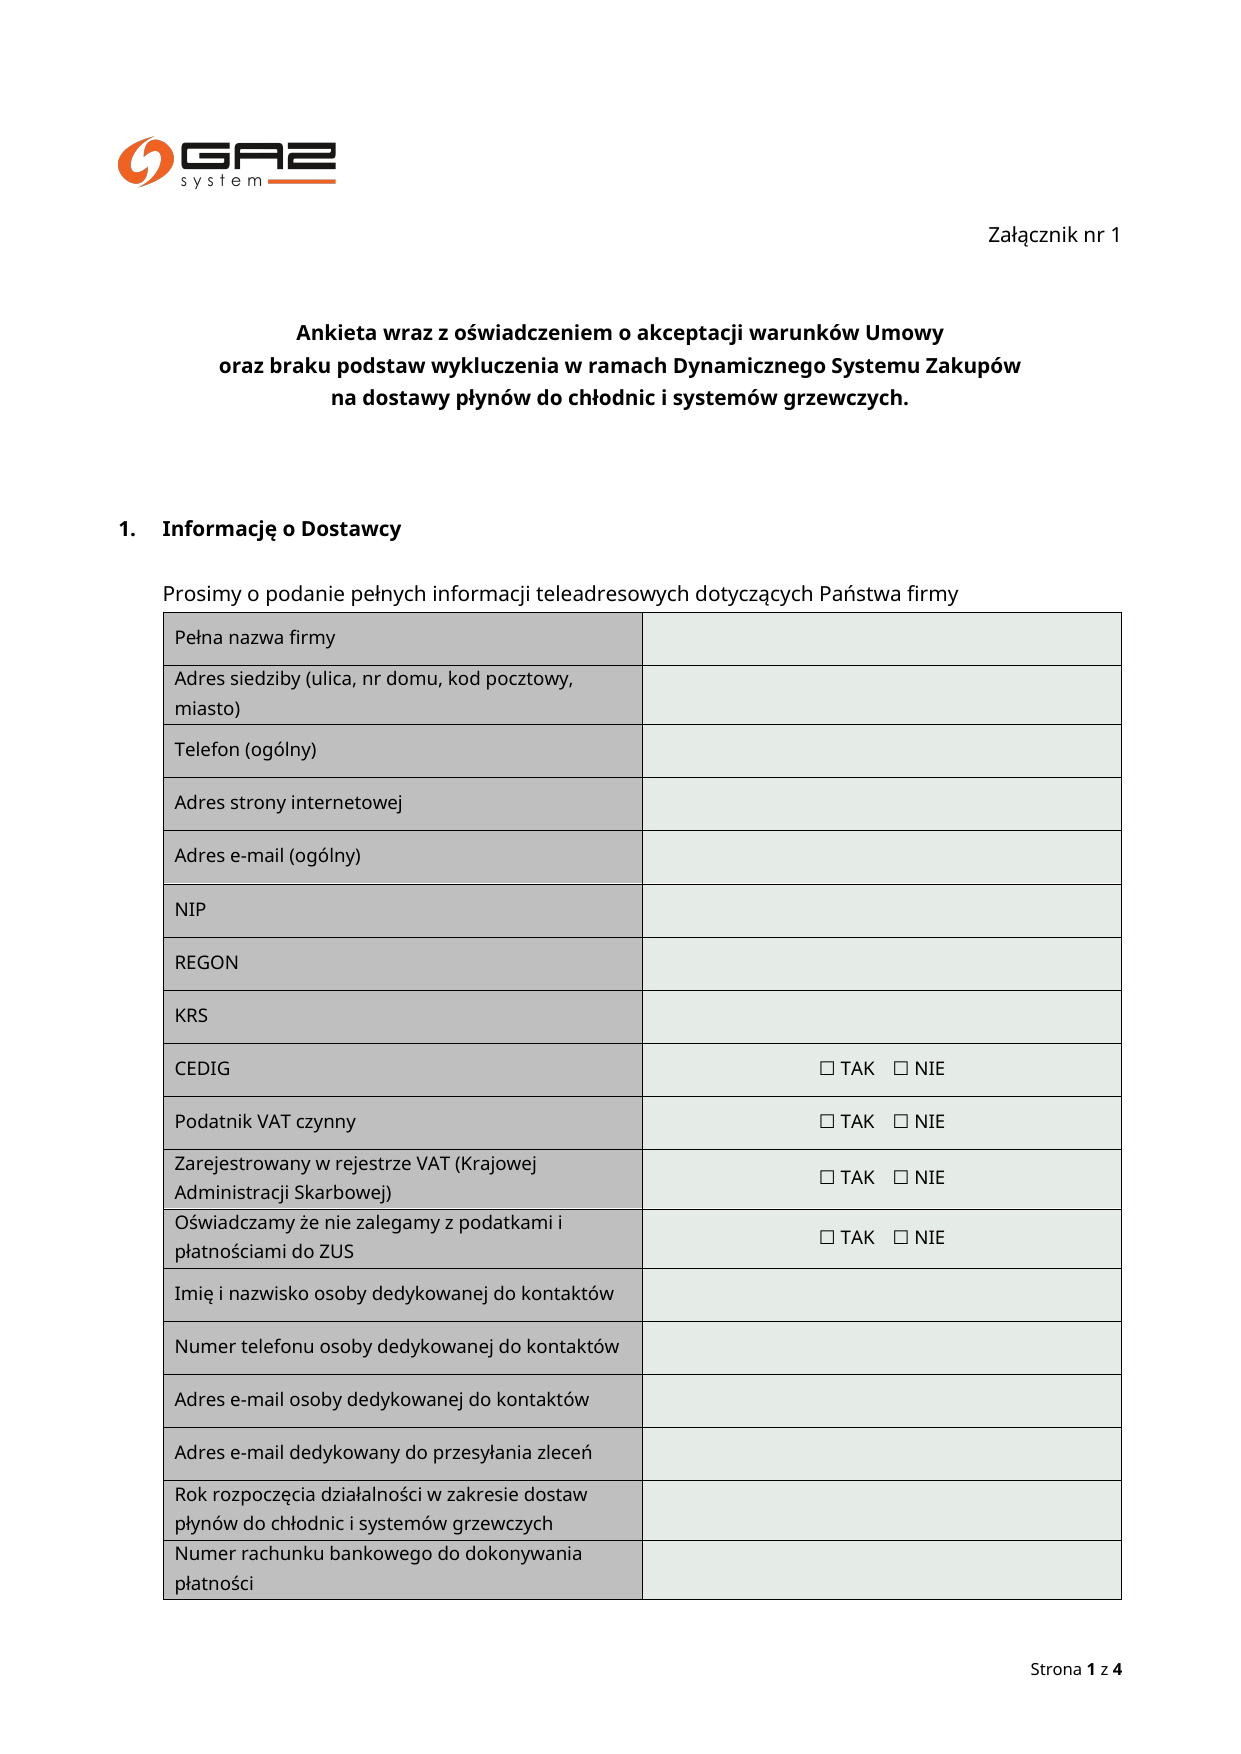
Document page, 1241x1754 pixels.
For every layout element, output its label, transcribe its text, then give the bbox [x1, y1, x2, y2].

table_cell [643, 938, 1121, 990]
table_cell [643, 725, 1121, 777]
picture [118, 136, 336, 189]
table_cell KRS [164, 991, 642, 1043]
table_cell Adres e-mail (ogólny) [164, 831, 642, 883]
table_cell Rok rozpoczęcia działalności w zakresie dostaw płynów do chłodnic i systemów grzewczych [164, 1481, 642, 1540]
table_cell Imię i nazwisko osoby dedykowanej do kontaktów [164, 1269, 642, 1321]
list Informację o Dostawcy [118, 514, 1122, 542]
table_cell Adres siedziby (ulica, nr domu, kod pocztowy, miasto) [164, 666, 642, 724]
table_cell [643, 778, 1121, 830]
text na dostawy płynów do chłodnic i systemów grzewczych. [118, 383, 1122, 412]
table_cell [643, 885, 1121, 937]
table_cell REGON [164, 938, 642, 990]
table_cell Adres e-mail dedykowany do przesyłania zleceń [164, 1428, 642, 1480]
table_cell CEDIG [164, 1044, 642, 1096]
table_header [643, 613, 1121, 665]
table_cell TAK NIE [643, 1044, 1121, 1096]
table_cell [643, 1428, 1121, 1480]
table_cell [643, 1375, 1121, 1427]
table_cell [643, 1481, 1121, 1540]
table_cell NIP [164, 885, 642, 937]
table_cell Zarejestrowany w rejestrze VAT (Krajowej Administracji Skarbowej) [164, 1150, 642, 1208]
table_cell [643, 1322, 1121, 1374]
table_cell [643, 991, 1121, 1043]
table_cell Telefon (ogólny) [164, 725, 642, 777]
table_cell [643, 1541, 1121, 1599]
table_cell TAK NIE [643, 1150, 1121, 1208]
table_cell Numer rachunku bankowego do dokonywania płatności [164, 1541, 642, 1599]
text Ankieta wraz z oświadczeniem o akceptacji warunków Umowy [118, 318, 1122, 347]
table_cell Oświadczamy że nie zalegamy z podatkami i płatnościami do ZUS [164, 1210, 642, 1268]
table_cell [643, 831, 1121, 883]
table_cell Adres strony internetowej [164, 778, 642, 830]
table_cell [643, 666, 1121, 724]
table_cell [643, 1269, 1121, 1321]
text oraz braku podstaw wykluczenia w ramach Dynamicznego Systemu Zakupów [118, 351, 1122, 379]
table_cell Podatnik VAT czynny [164, 1097, 642, 1149]
text Załącznik nr 1 [118, 220, 1122, 249]
table_cell Numer telefonu osoby dedykowanej do kontaktów [164, 1322, 642, 1374]
table_cell TAK NIE [643, 1210, 1121, 1268]
list Prosimy o podanie pełnych informacji teleadresowych dotyczących Państwa firmy [162, 579, 1122, 607]
table_cell TAK NIE [643, 1097, 1121, 1149]
table_header Pełna nazwa firmy [164, 613, 642, 665]
table_cell Adres e-mail osoby dedykowanej do kontaktów [164, 1375, 642, 1427]
